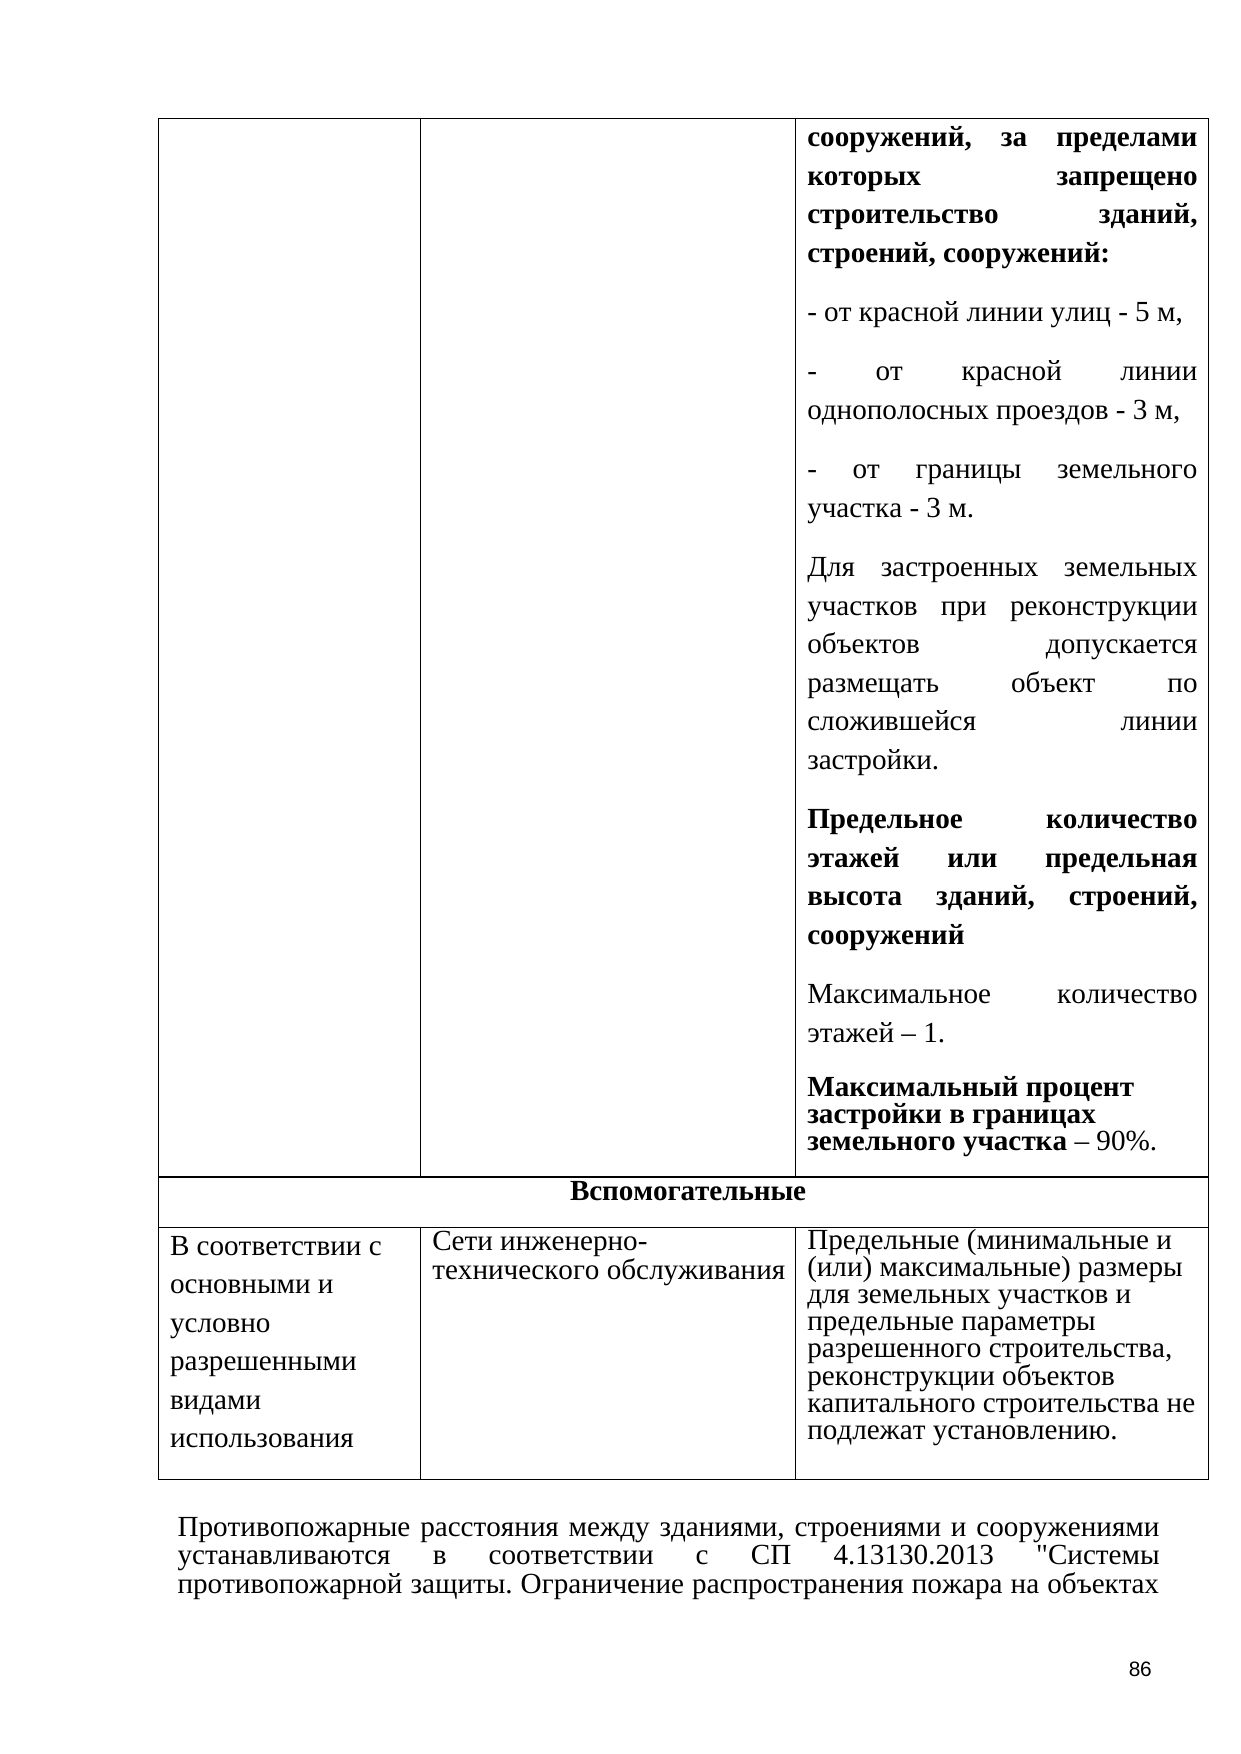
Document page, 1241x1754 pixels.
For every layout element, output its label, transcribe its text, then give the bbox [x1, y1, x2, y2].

table_cell В соответствии с основными и условно разрешенными видами использования [159, 1228, 420, 1479]
table_cell Сети инженерно-технического обслуживания [421, 1228, 795, 1479]
table_cell Предельные (минимальные и (или) максимальные) размеры для земельных участков и предельные параметры разрешенного строительства, реконструкции объектов капитального строительства не подлежат установлению. [796, 1228, 1208, 1479]
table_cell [421, 119, 795, 1176]
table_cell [159, 119, 420, 1176]
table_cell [796, 119, 1208, 1176]
table_cell Вспомогательные [159, 1178, 1208, 1227]
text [177, 1513, 1160, 1599]
